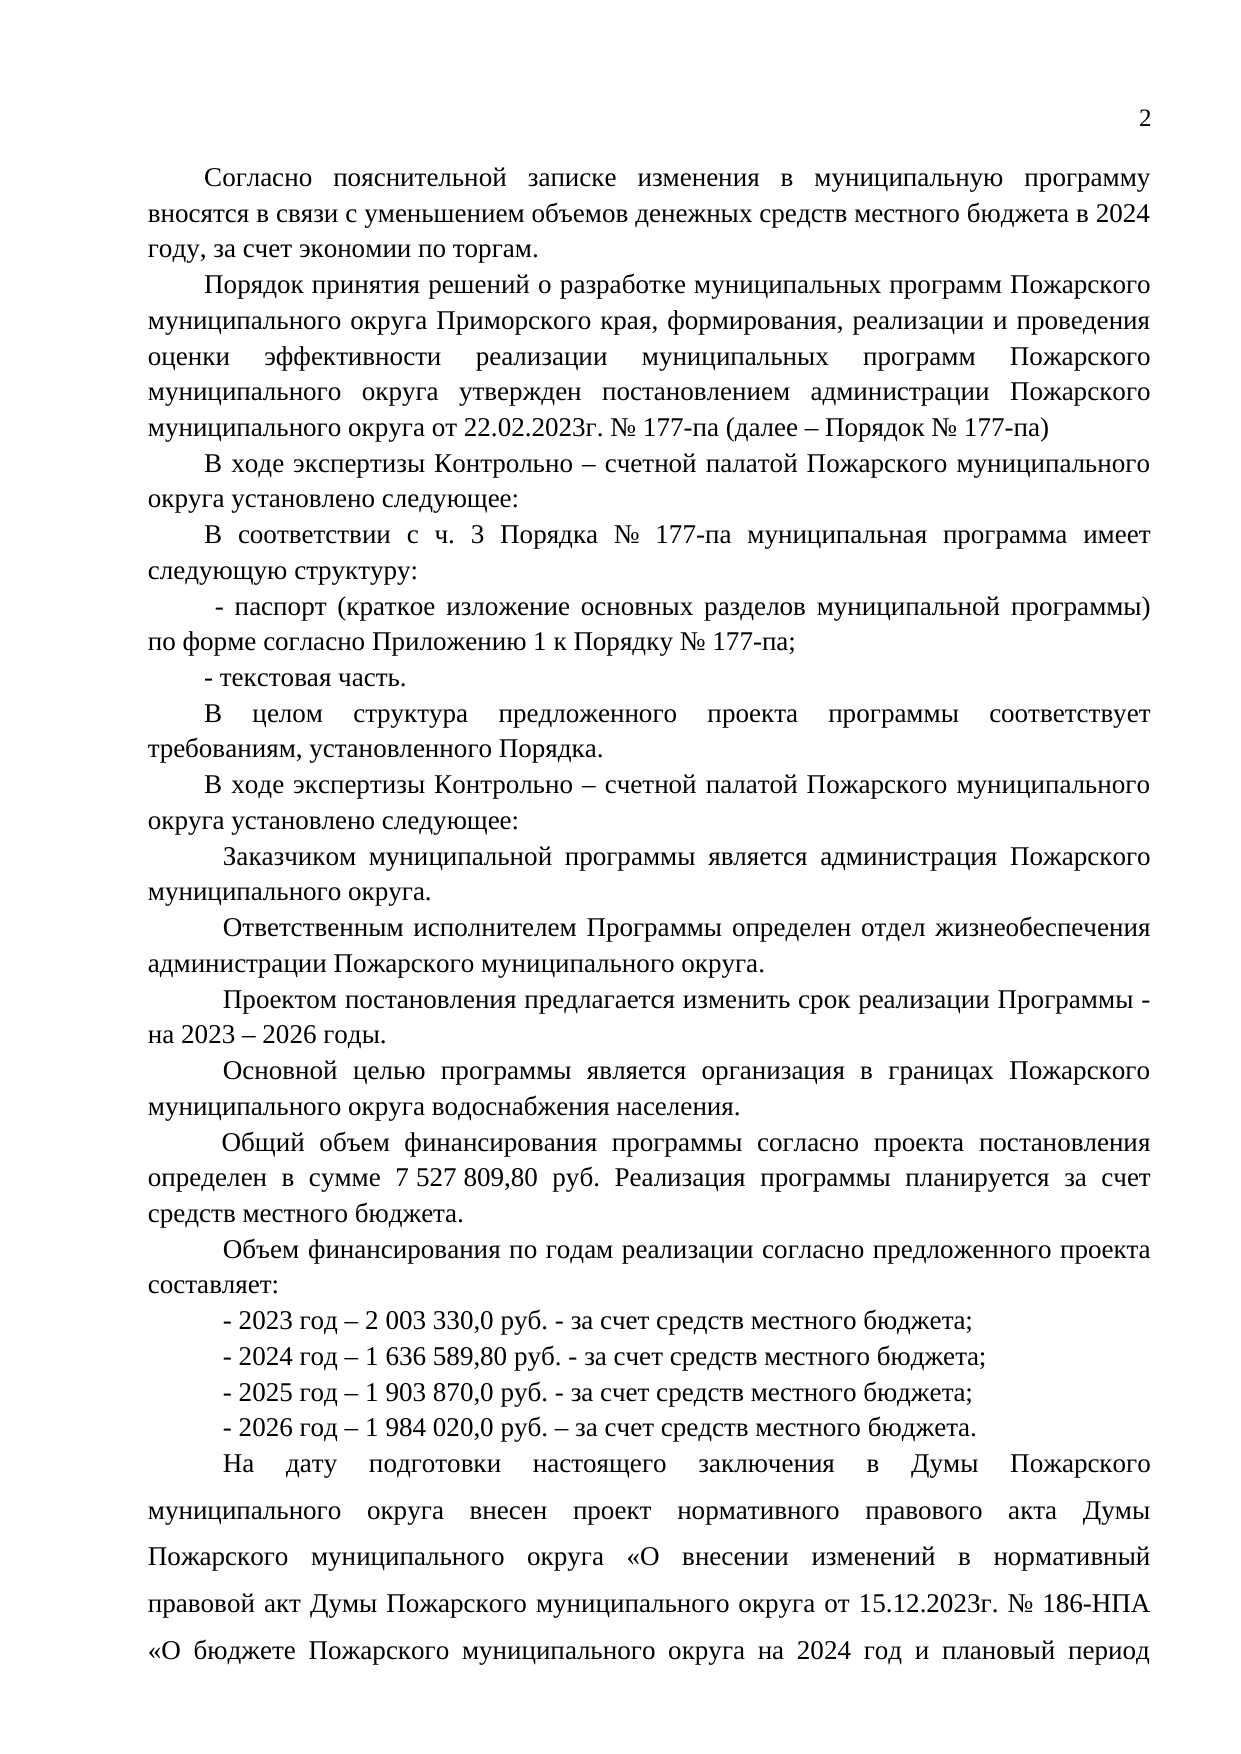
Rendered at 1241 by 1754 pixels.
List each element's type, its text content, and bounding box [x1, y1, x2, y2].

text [148, 1447, 1152, 1665]
text Согласно пояснительной записке изменения в муниципальную программу вносятся в связи с уменьшением объемов денежных средств местного бюджета в 2024 году, за счет экономии по торгам. [148, 161, 1152, 263]
text - 2024 год – 1 636 589,80 руб. - за счет средств местного бюджета; [148, 1340, 1152, 1371]
text В соответствии с ч. 3 Порядка № 177-па муниципальная программа имеет следующую структуру: [148, 518, 1152, 585]
text Основной целью программы является организация в границах Пожарского муниципального округа водоснабжения населения. [148, 1054, 1152, 1121]
text - 2026 год – 1 984 020,0 руб. – за счет средств местного бюджета. [148, 1411, 1152, 1443]
text Ответственным исполнителем Программы определен отдел жизнеобеспечения администрации Пожарского муниципального округа. [148, 911, 1152, 978]
text - текстовая часть. [148, 661, 1152, 692]
text Заказчиком муниципальной программы является администрация Пожарского муниципального округа. [148, 840, 1152, 907]
text В ходе экспертизы Контрольно – счетной палатой Пожарского муниципального округа установлено следующее: [148, 447, 1152, 514]
text Объем финансирования по годам реализации согласно предложенного проекта составляет: [148, 1233, 1152, 1300]
text Проектом постановления предлагается изменить срок реализации Программы - на 2023 – 2026 годы. [148, 983, 1152, 1049]
text - 2025 год – 1 903 870,0 руб. - за счет средств местного бюджета; [148, 1376, 1152, 1407]
text - паспорт (краткое изложение основных разделов муниципальной программы) по форме согласно Приложению 1 к Порядку № 177-па; [148, 590, 1152, 657]
text Общий объем финансирования программы согласно проекта постановления определен в сумме 7 527 809,80 руб. Реализация программы планируется за счет средств местного бюджета. [148, 1126, 1152, 1228]
text - 2023 год – 2 003 330,0 руб. - за счет средств местного бюджета; [148, 1304, 1152, 1335]
text Порядок принятия решений о разработке муниципальных программ Пожарского муниципального округа Приморского края, формирования, реализации и проведения оценки эффективности реализации муниципальных программ Пожарского муниципального округа утвержден постановлением администрации Пожарского муниципального округа от 22.02.2023г. № 177-па (далее – Порядок № 177-па) [148, 268, 1152, 442]
text В ходе экспертизы Контрольно – счетной палатой Пожарского муниципального округа установлено следующее: [148, 768, 1152, 835]
text В целом структура предложенного проекта программы соответствует требованиям, установленного Порядка. [148, 697, 1152, 764]
